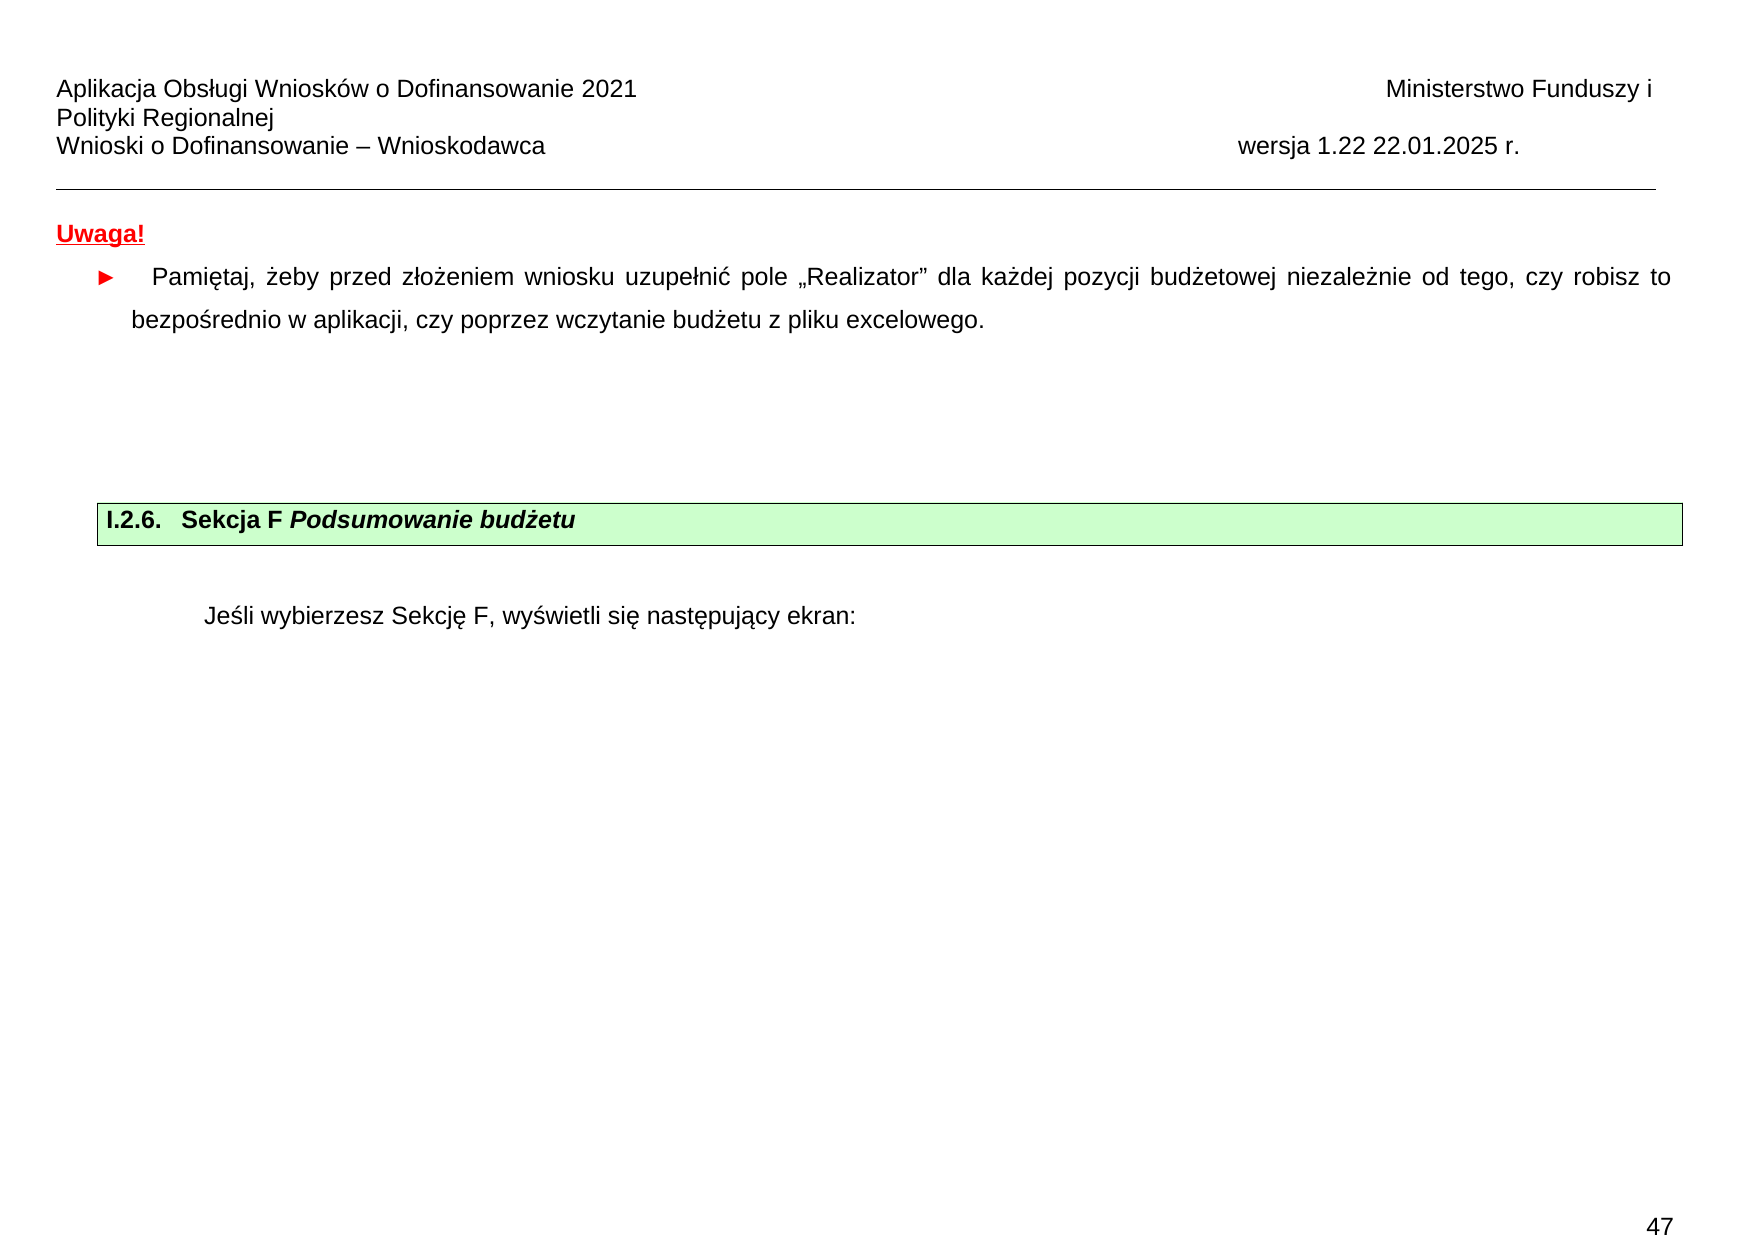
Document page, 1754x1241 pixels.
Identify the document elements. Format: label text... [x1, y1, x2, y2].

list Pamiętaj, żeby przed złożeniem wniosku uzupełnić pole „Realizator” dla każdej pozycji budżetowej niezależnie od tego, czy robisz to bezpośrednio w aplikacji, czy poprzez wczytanie budżetu z pliku excelowego. [94, 262, 1674, 334]
text Uwaga! [56, 219, 1674, 247]
subtitle Sekcja F Podsumowanie budżetu [98, 504, 1682, 545]
text Jeśli wybierzesz Sekcję F, wyświetli się następujący ekran: [56, 601, 1674, 629]
